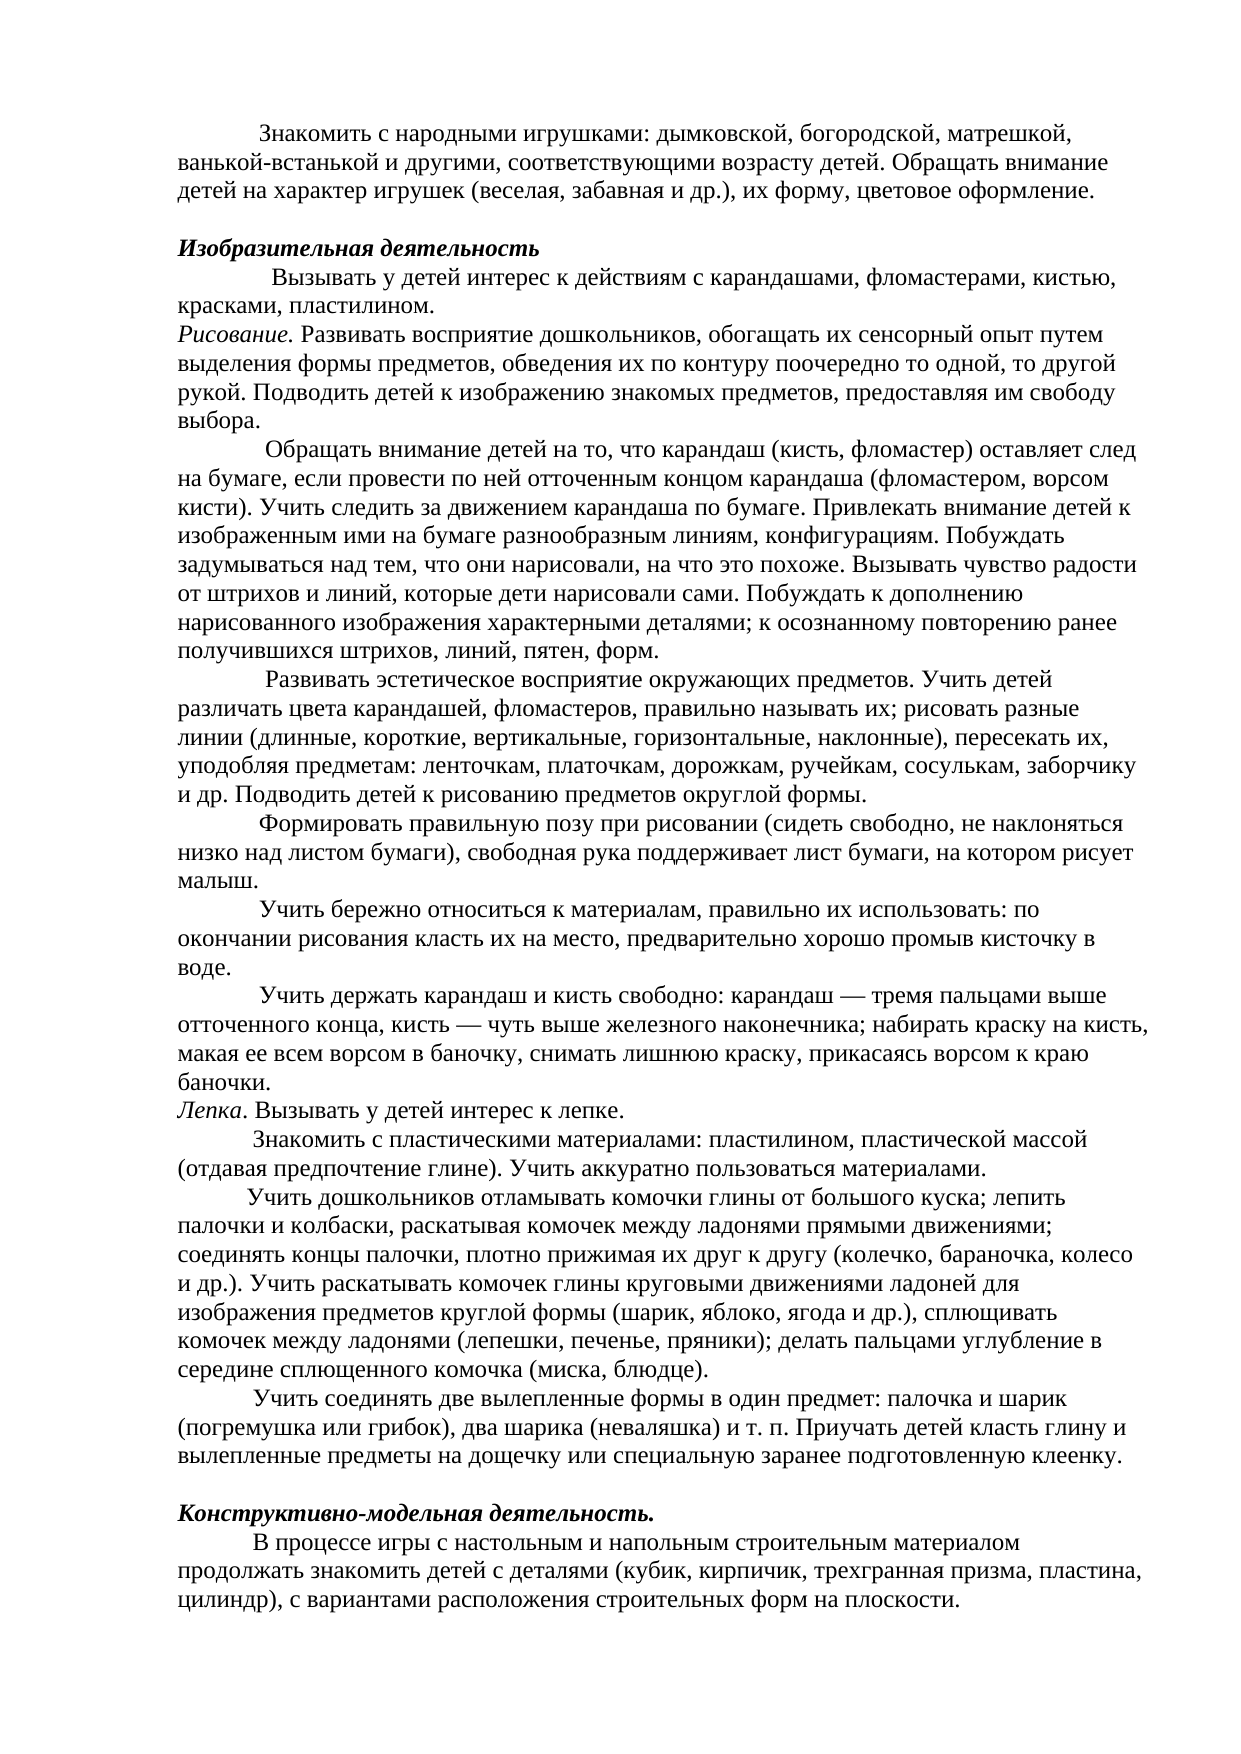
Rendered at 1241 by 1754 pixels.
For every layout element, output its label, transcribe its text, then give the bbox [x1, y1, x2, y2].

text Обращать внимание детей на то, что карандаш (кисть, фломастер) оставляет след на бумаге, если провести по ней отточенным концом карандаша (фломастером, ворсом кисти). Учить следить за движением карандаша по бумаге. Привлекать внимание детей к изображенным ими на бумаге разнообразным линиям, конфигурациям. Побуждать задумываться над тем, что они нарисовали, на что это похоже. Вызывать чувство радости от штрихов и линий, которые дети нарисовали сами. Побуждать к дополнению нарисованного изображения характерными деталями; к осознанному повторению ранее получившихся штрихов, линий, пятен, форм. [177, 434, 1152, 664]
text Учить бережно относиться к материалам, правильно их использовать: по окончании рисования класть их на место, предварительно хорошо промыв кисточку в воде. [177, 894, 1152, 981]
text Лепка. Вызывать у детей интерес к лепке. [177, 1096, 1152, 1124]
text Формировать правильную позу при рисовании (сидеть свободно, не наклоняться низко над листом бумаги), свободная рука поддерживает лист бумаги, на котором рисует малыш. [177, 808, 1152, 894]
text Изобразительная деятельность [177, 233, 1152, 262]
text Учить соединять две вылепленные формы в один предмет: палочка и шарик (погремушка или грибок), два шарика (неваляшка) и т. п. Приучать детей класть глину и вылепленные предметы на дощечку или специальную заранее подготовленную клеенку. [177, 1383, 1152, 1469]
text Развивать эстетическое восприятие окружающих предметов. Учить детей различать цвета карандашей, фломастеров, правильно называть их; рисовать разные линии (длинные, короткие, вертикальные, горизонтальные, наклонные), пересекать их, уподобляя предметам: ленточкам, платочкам, дорожкам, ручейкам, сосулькам, заборчику и др. Подводить детей к рисованию предметов округлой формы. [177, 664, 1152, 808]
text Вызывать у детей интерес к действиям с карандашами, фломастерами, кистью, красками, пластилином. [177, 262, 1152, 319]
text Знакомить с народными игрушками: дымковской, богородской, матрешкой, ванькой-встанькой и другими, соответствующими возрасту детей. Обращать внимание детей на характер игрушек (веселая, забавная и др.), их форму, цветовое оформление. [177, 118, 1152, 204]
text Учить держать карандаш и кисть свободно: карандаш — тремя пальцами выше отточенного конца, кисть — чуть выше железного наконечника; набирать краску на кисть, макая ее всем ворсом в баночку, снимать лишнюю краску, прикасаясь ворсом к краю баночки. [177, 981, 1152, 1096]
text Учить дошкольников отламывать комочки глины от большого куска; лепить палочки и колбаски, раскатывая комочек между ладонями прямыми движениями; соединять концы палочки, плотно прижимая их друг к другу (колечко, бараночка, колесо и др.). Учить раскатывать комочек глины круговыми движениями ладоней для изображения предметов круглой формы (шарик, яблоко, ягода и др.), сплющивать комочек между ладонями (лепешки, печенье, пряники); делать пальцами углубление в середине сплющенного комочка (миска, блюдце). [177, 1182, 1152, 1383]
text Рисование. Развивать восприятие дошкольников, обогащать их сенсорный опыт путем выделения формы предметов, обведения их по контуру поочередно то одной, то другой рукой. Подводить детей к изображению знакомых предметов, предоставляя им свободу выбора. [177, 319, 1152, 434]
text Знакомить с пластическими материалами: пластилином, пластической массой (отдавая предпочтение глине). Учить аккуратно пользоваться материалами. [177, 1124, 1152, 1182]
text В процессе игры с настольным и напольным строительным материалом продолжать знакомить детей с деталями (кубик, кирпичик, трехгранная призма, пластина, цилиндр), с вариантами расположения строительных форм на плоскости. [177, 1527, 1152, 1613]
text Конструктивно-модельная деятельность. [177, 1498, 1152, 1527]
